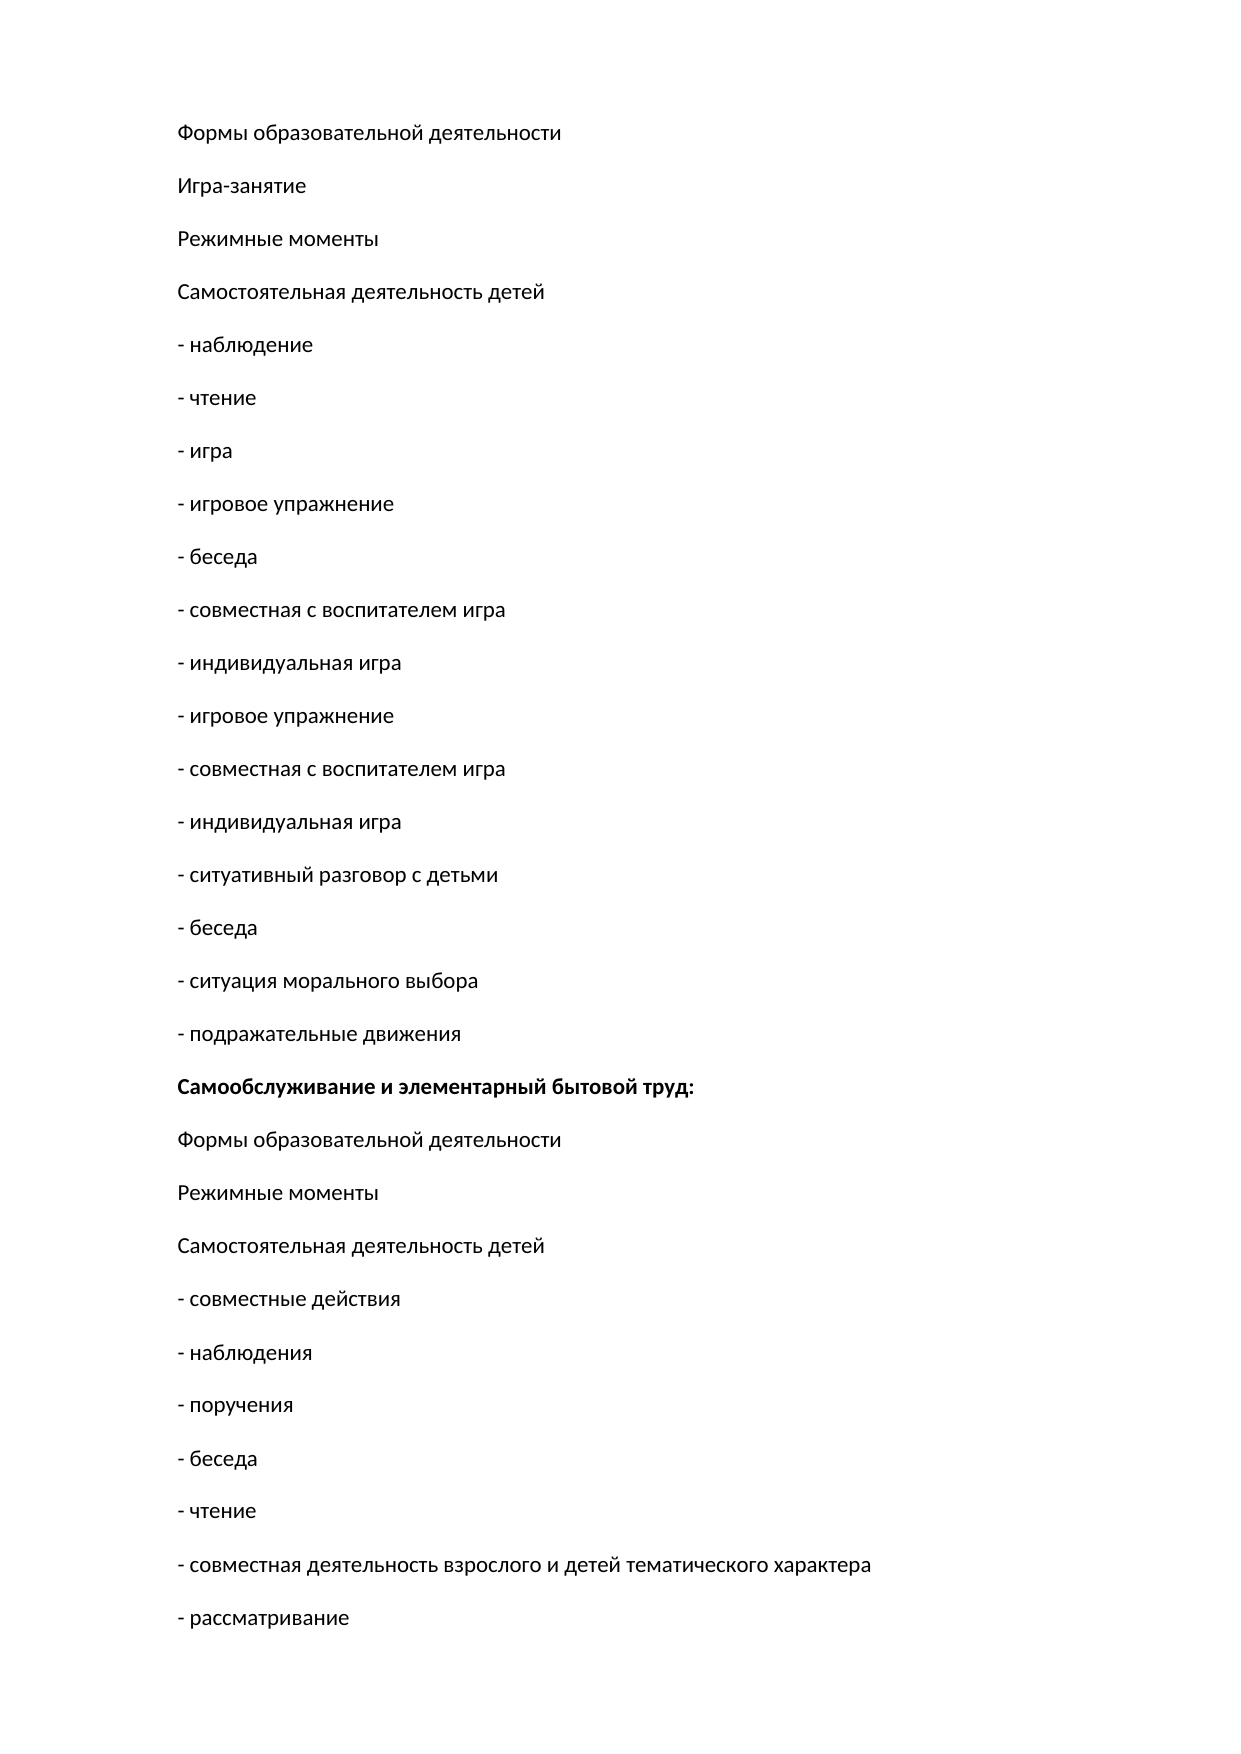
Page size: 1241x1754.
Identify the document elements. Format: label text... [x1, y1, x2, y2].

text - наблюдения [177, 1338, 1152, 1366]
text - совместная деятельность взрослого и детей тематического характера [177, 1550, 1152, 1578]
text - ситуация морального выбора [177, 966, 1152, 994]
text - рассматривание [177, 1603, 1152, 1631]
text - индивидуальная игра [177, 807, 1152, 835]
text - индивидуальная игра [177, 648, 1152, 676]
text Режимные моменты [177, 224, 1152, 252]
text - наблюдение [177, 330, 1152, 358]
text - игра [177, 436, 1152, 464]
text Самостоятельная деятельность детей [177, 1232, 1152, 1259]
text - поручения [177, 1391, 1152, 1419]
text - совместная с воспитателем игра [177, 595, 1152, 623]
text - беседа [177, 1444, 1152, 1472]
text - беседа [177, 913, 1152, 941]
text - чтение [177, 383, 1152, 411]
text Формы образовательной деятельности [177, 118, 1152, 146]
text - беседа [177, 542, 1152, 570]
text - чтение [177, 1497, 1152, 1525]
text Режимные моменты [177, 1178, 1152, 1207]
text Самообслуживание и элементарный бытовой труд: [177, 1072, 1152, 1101]
text - совместная с воспитателем игра [177, 754, 1152, 782]
text - совместные действия [177, 1284, 1152, 1313]
text - игровое упражнение [177, 489, 1152, 517]
text - ситуативный разговор с детьми [177, 860, 1152, 888]
text Самостоятельная деятельность детей [177, 277, 1152, 305]
text - игровое упражнение [177, 701, 1152, 729]
text Игра-занятие [177, 171, 1152, 199]
text Формы образовательной деятельности [177, 1126, 1152, 1153]
text - подражательные движения [177, 1019, 1152, 1047]
